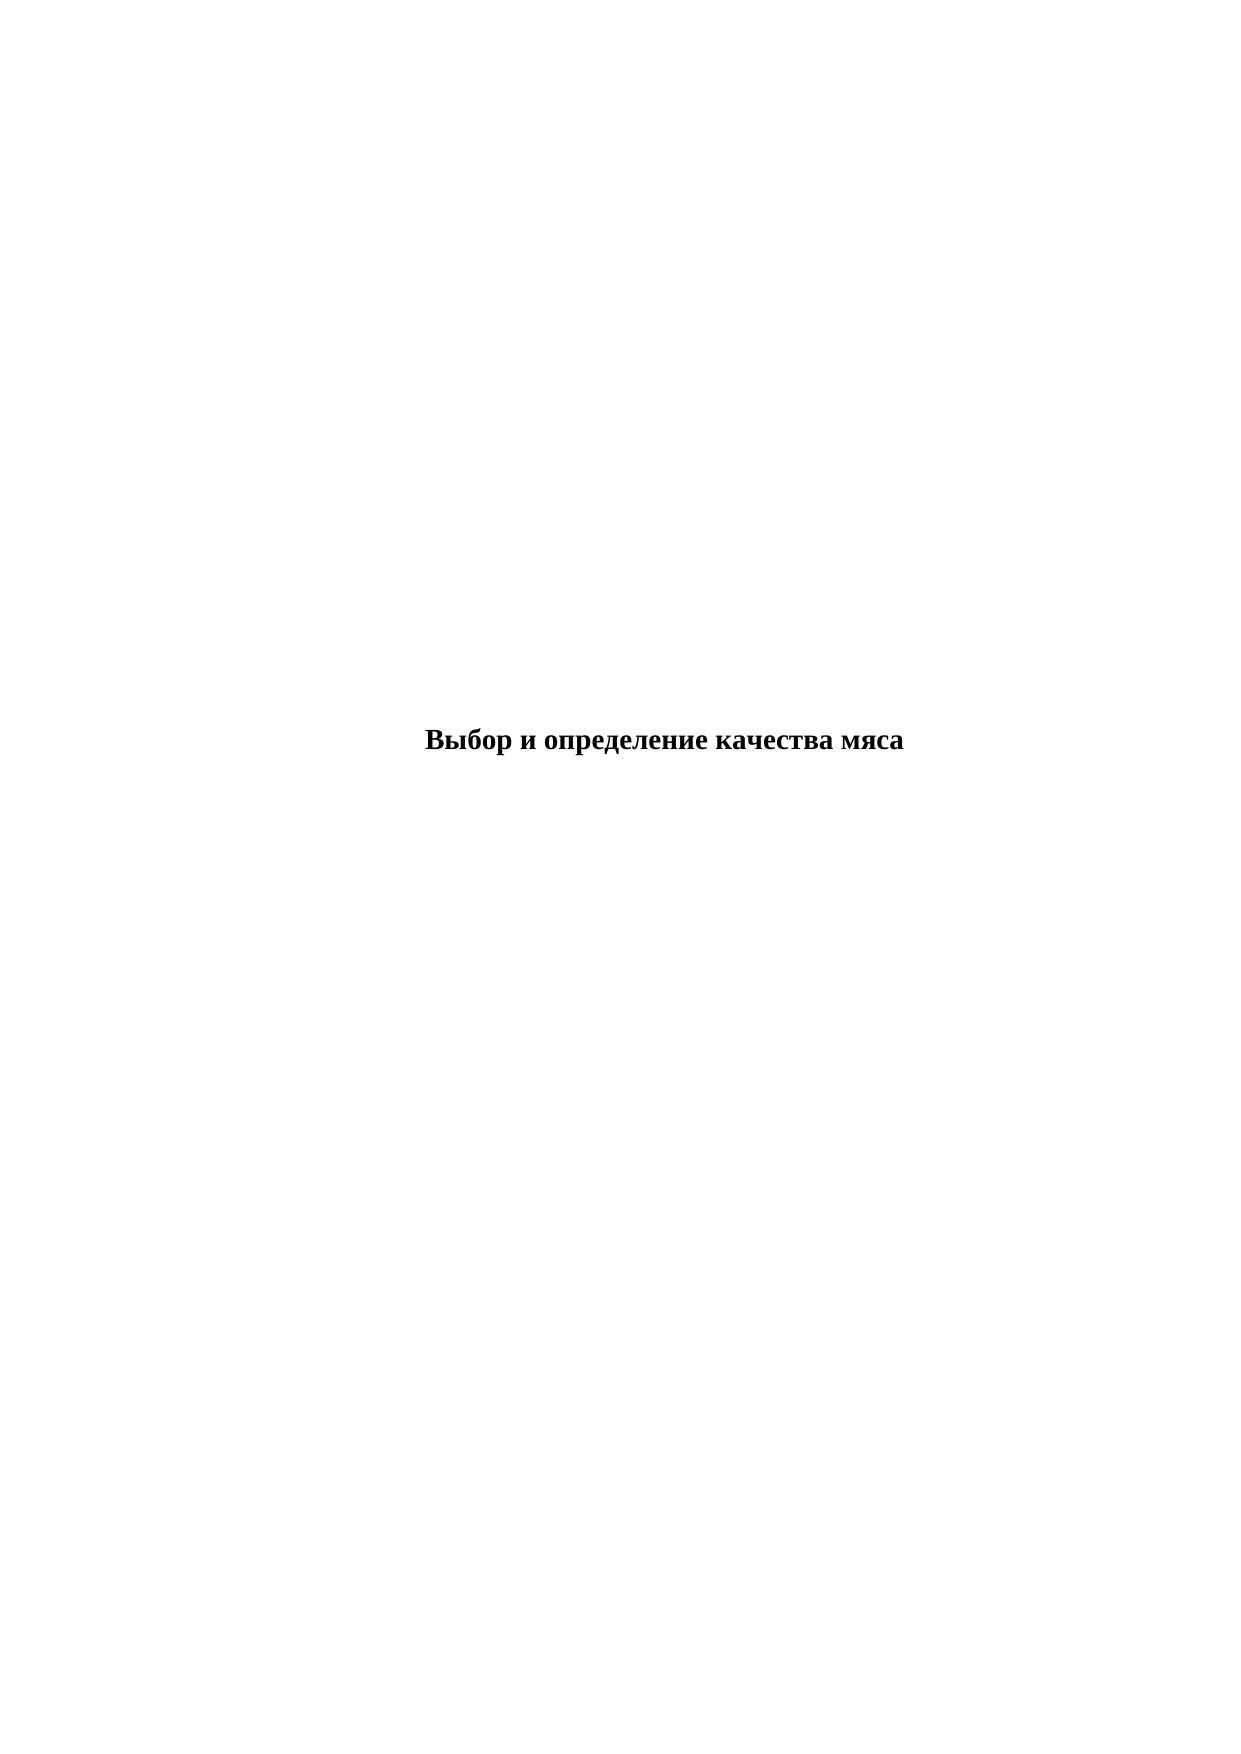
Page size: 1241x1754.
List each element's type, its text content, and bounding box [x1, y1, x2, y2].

text Выбор и определение качества мяса [177, 722, 1152, 755]
